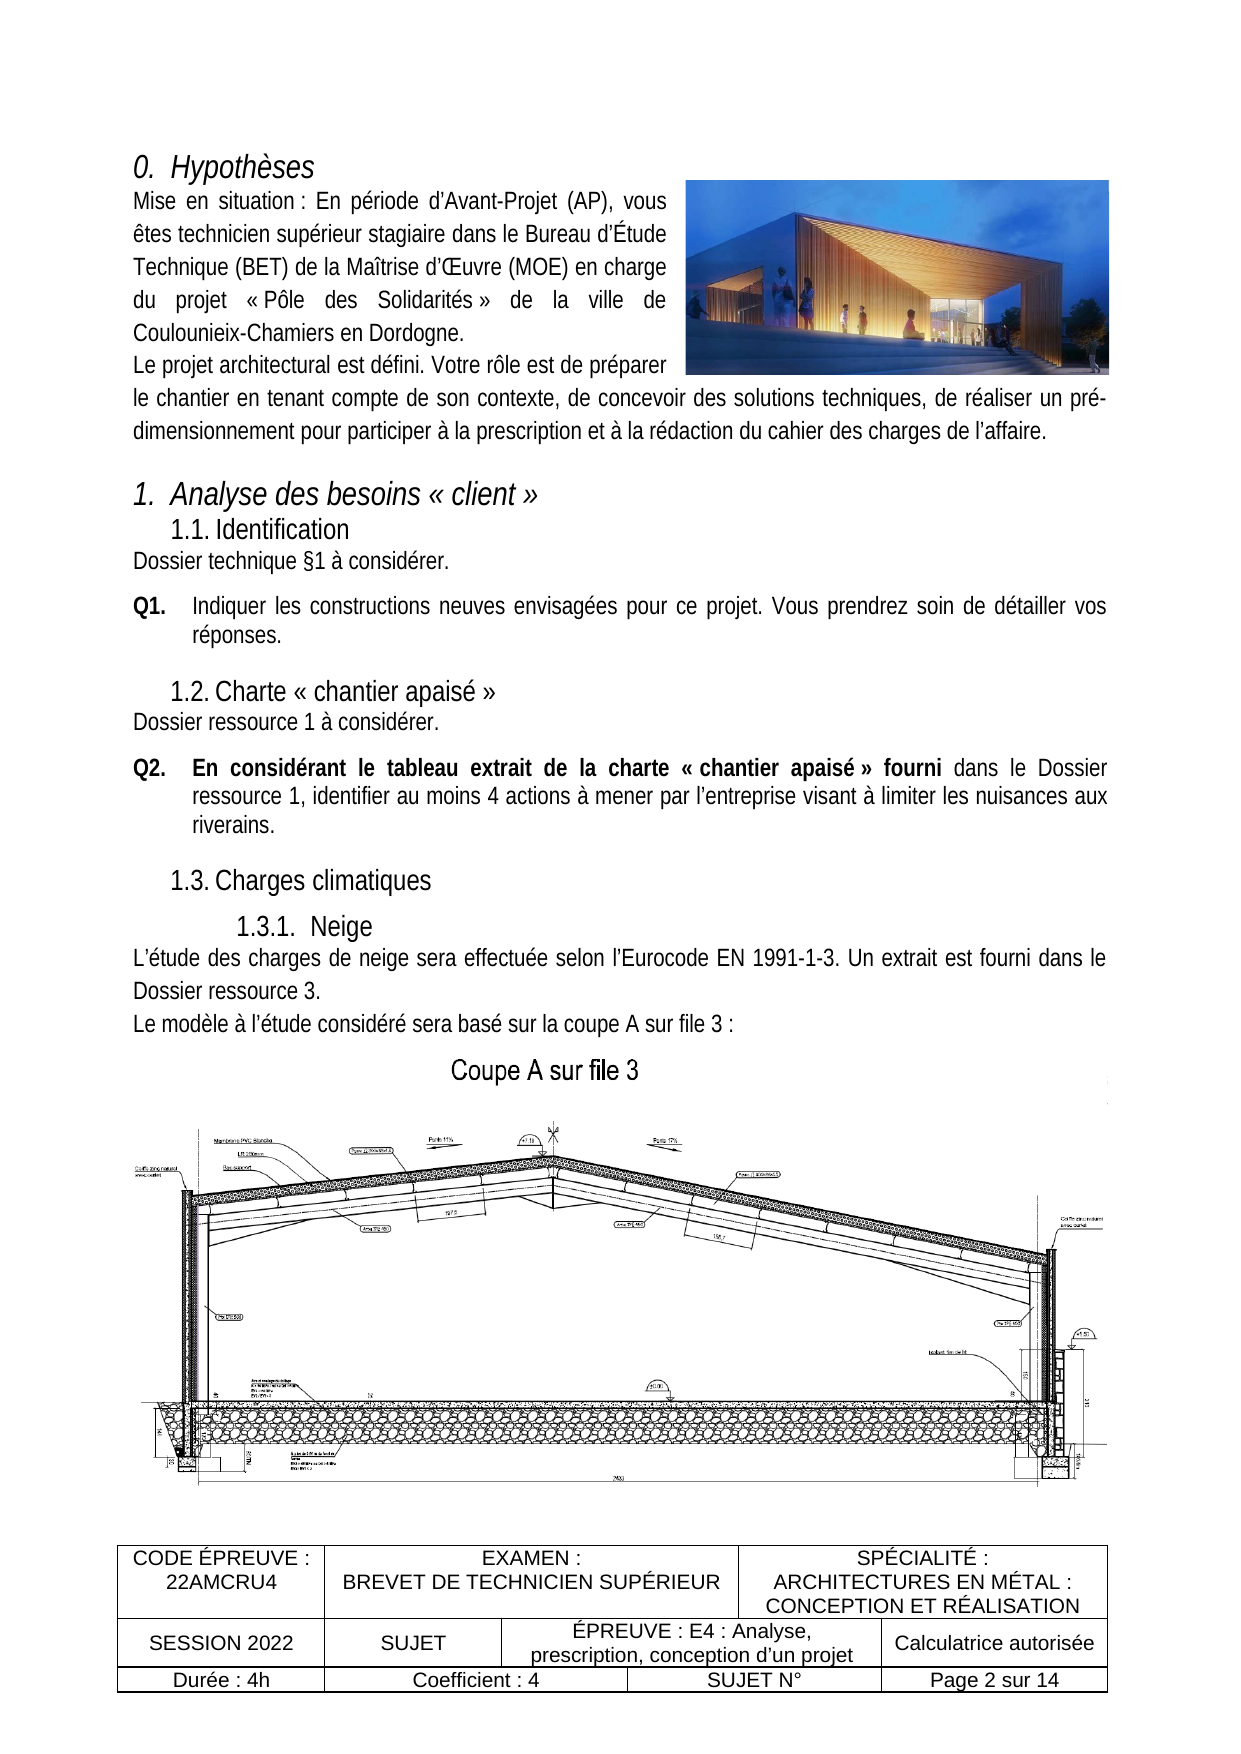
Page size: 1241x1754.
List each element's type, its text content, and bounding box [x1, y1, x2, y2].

list Hypothèses [133, 148, 1107, 186]
list En considérant le tableau extrait de la charte « chantier apaisé » fourni dans le Dossier ressource 1, identifier au moins 4 actions à mener par l’entreprise visant à limiter les nuisances aux riverains. [133, 752, 1107, 838]
text Le projet architectural est défini. Votre rôle est de préparer le chantier en tenant compte de son contexte, de concevoir des solutions techniques, de réaliser un pré-dimensionnement pour participer à la prescription et à la rédaction du cahier des charges de l’affaire. [133, 351, 1107, 445]
text Dossier technique §1 à considérer. [133, 546, 1107, 574]
picture [132, 1059, 1108, 1487]
list Charges climatiques [170, 863, 1107, 897]
list Identification [170, 512, 1107, 546]
list Neige [236, 909, 1107, 943]
list Analyse des besoins « client » [133, 474, 1107, 512]
text Le modèle à l’étude considéré sera basé sur la coupe A sur file 3 : [133, 1009, 1107, 1037]
text L’étude des charges de neige sera effectuée selon l’Eurocode EN 1991-1-3. Un extrait est fourni dans le Dossier ressource 3. [133, 943, 1107, 1004]
list Indiquer les constructions neuves envisagées pour ce projet. Vous prendrez soin de détailler vos réponses. [133, 591, 1107, 649]
text Dossier ressource 1 à considérer. [133, 707, 1107, 736]
list Charte « chantier apaisé » [170, 674, 1107, 707]
picture [684, 180, 1109, 374]
text Mise en situation : En période d’Avant-Projet (AP), vous êtes technicien supérieur stagiaire dans le Bureau d’Étude Technique (BET) de la Maîtrise d’Œuvre (MOE) en charge du projet « Pôle des Solidarités » de la ville de Coulounieix-Chamiers en Dordogne. [133, 186, 684, 346]
